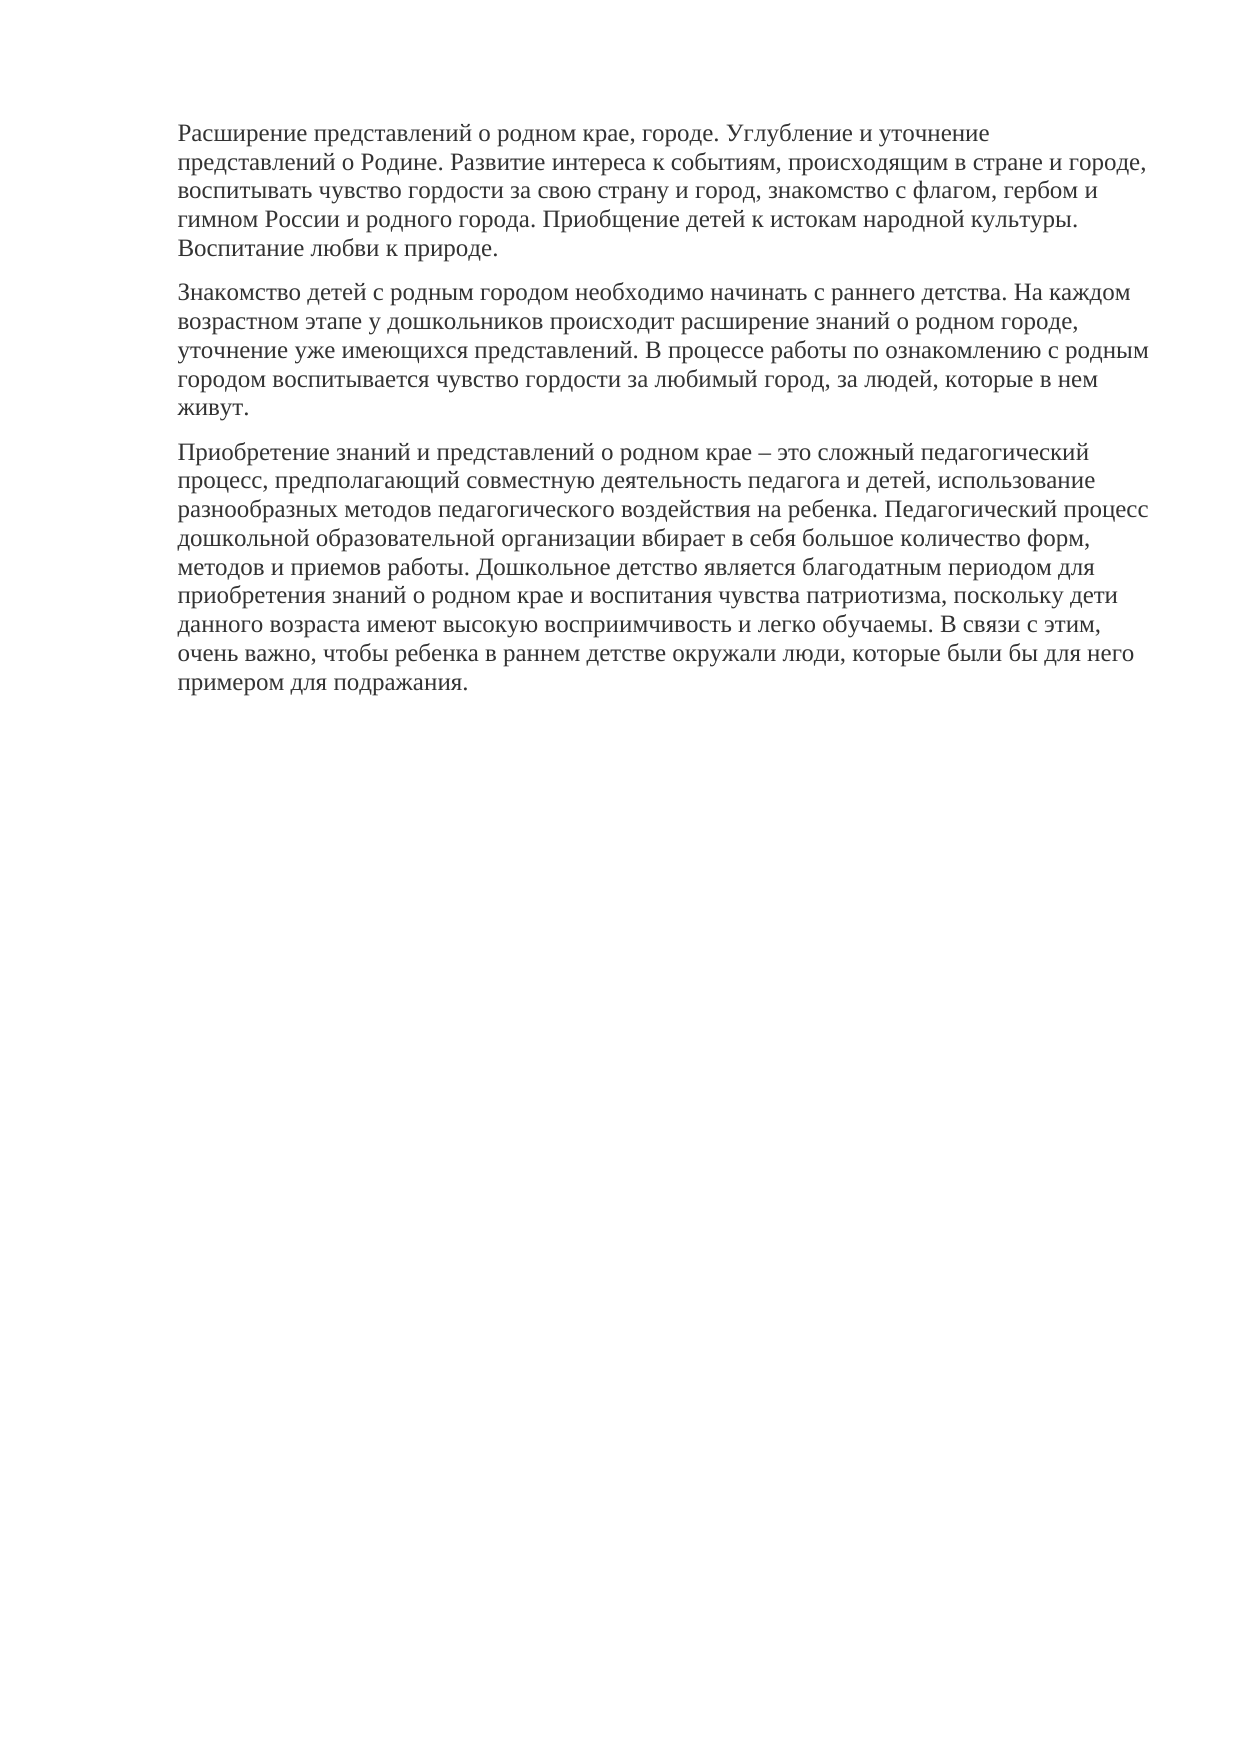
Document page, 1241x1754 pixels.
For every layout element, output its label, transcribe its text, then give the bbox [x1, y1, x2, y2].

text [177, 118, 1152, 262]
text Знакомство детей с родным городом необходимо начинать с раннего детства. На каждом возрастном этапе у дошкольников происходит расширение знаний о родном городе, уточнение уже имеющихся представлений. В процессе работы по ознакомлению с родным городом воспитывается чувство гордости за любимый город, за людей, которые в нем живут. [177, 277, 1152, 421]
text Приобретение знаний и представлений о родном крае – это сложный педагогический процесс, предполагающий совместную деятельность педагога и детей, использование разнообразных методов педагогического воздействия на ребенка. Педагогический процесс дошкольной образовательной организации вбирает в себя большое количество форм, методов и приемов работы. Дошкольное детство является благодатным периодом для приобретения знаний о родном крае и воспитания чувства патриотизма, поскольку дети данного возраста имеют высокую восприимчивость и легко обучаемы. В связи с этим, очень важно, чтобы ребенка в раннем детстве окружали люди, которые были бы для него примером для подражания. [177, 437, 1152, 696]
